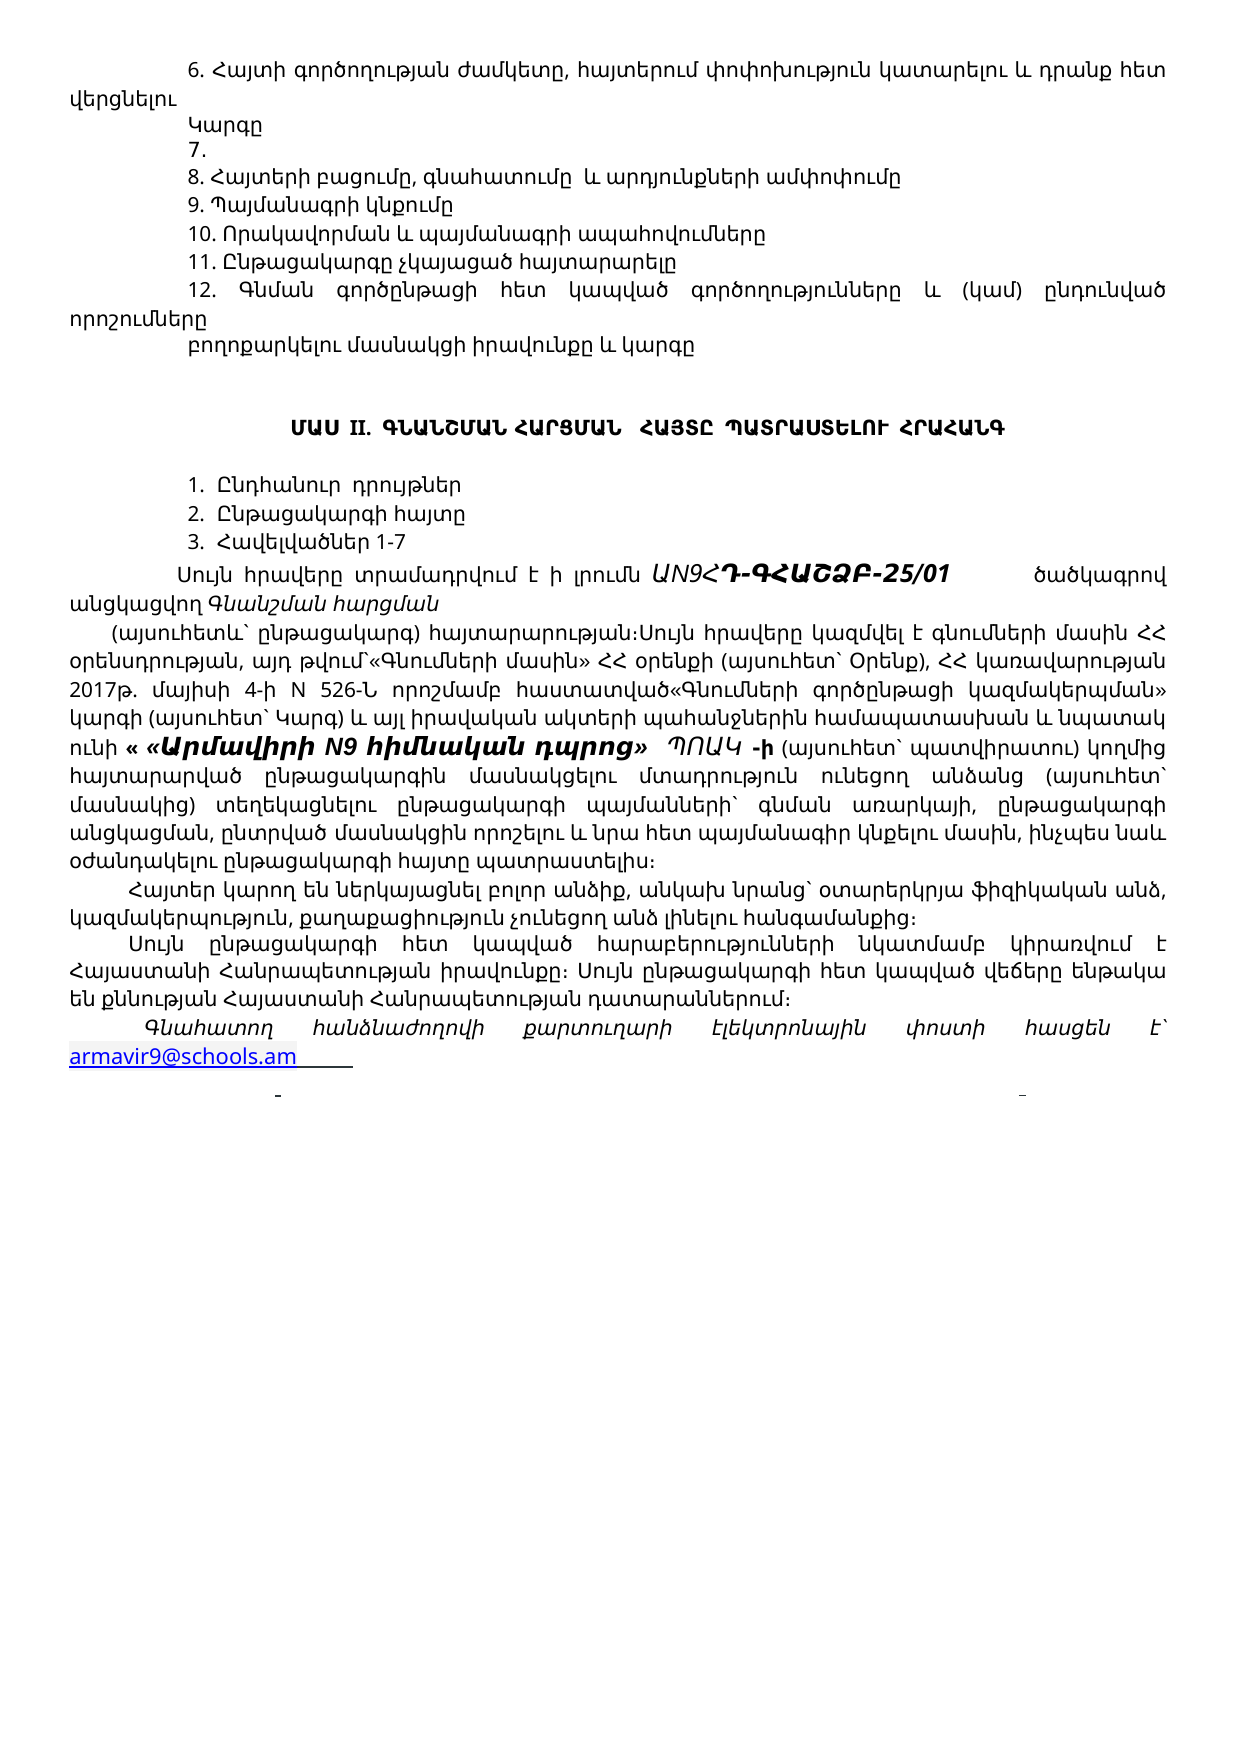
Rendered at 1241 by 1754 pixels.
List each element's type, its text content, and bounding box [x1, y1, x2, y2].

text 1. Ընդհանուր դրույթներ [69, 470, 1167, 499]
text Սույն հրավերը տրամադրվում է ի լրումն ԱN9ՀԴ-ԳՀԱՇՁԲ-25/01 ծածկագրով անցկացվող Գնանշման հարցման [69, 556, 1167, 618]
text 10. Որակավորման և պայմանագրի ապահովումները [69, 219, 1167, 247]
text ՄԱՍ II. ԳՆԱՆՇՄԱՆ ՀԱՐՑՄԱՆ ՀԱՅՏԸ ՊԱՏՐԱՍՏԵԼՈՒ ՀՐԱՀԱՆԳ [69, 413, 1167, 442]
text Կարգը [69, 112, 1167, 136]
text 2. Ընթացակարգի հայտը [69, 499, 1167, 527]
text Սույն ընթացակարգի հետ կապված հարաբերությունների նկատմամբ կիրառվում է Հայաստանի Հանրապետության իրավունքը։ Սույն ընթացակարգի հետ կապված վեճերը ենթակա են քննության Հայաստանի Հանրապետության դատարաններում։ [69, 932, 1167, 1013]
text 3. Հավելվածներ 1-7 [69, 527, 1167, 556]
text 12. Գնման գործընթացի հետ կապված գործողությունները և (կամ) ընդունված որոշումները [69, 276, 1167, 332]
text (այսուհետև` ընթացակարգ) հայտարարության։Սույն հրավերը կազմվել է գնումների մասին ՀՀ օրենսդրության, այդ թվում`«Գնումների մասին» ՀՀ օրենքի (այսուհետ` Օրենք), ՀՀ կառավարության 2017թ. մայիսի 4-ի N 526-Ն որոշմամբ հաստատված«Գնումների գործընթացի կազմակերպման» կարգի (այսուհետ` Կարգ) և այլ իրավական ակտերի պահանջներին համապատասխան և նպատակ ունի « «Արմավիրի N9 հիմնական դպրոց» ՊՈԱԿ -ի (այսուհետ` պատվիրատու) կողմից հայտարարված ընթացակարգին մասնակցելու մտադրություն ունեցող անձանց (այսուհետ` մասնակից) տեղեկացնելու ընթացակարգի պայմանների` գնման առարկայի, ընթացակարգի անցկացման, ընտրված մասնակցին որոշելու և նրա հետ պայմանագիր կնքելու մասին, ինչպես նաև օժանդակելու ընթացակարգի հայտը պատրաստելիս։ [69, 618, 1167, 875]
text 11. Ընթացակարգը չկայացած հայտարարելը [69, 247, 1167, 276]
text Հայտեր կարող են ներկայացնել բոլոր անձիք, անկախ նրանց` օտարերկրյա ֆիզիկական անձ, կազմակերպություն, քաղաքացիություն չունեցող անձ լինելու հանգամանքից։ [69, 875, 1167, 932]
text բողոքարկելու մասնակցի իրավունքը և կարգը [69, 332, 1167, 356]
text 7․ [69, 136, 1167, 162]
text 9. Պայմանագրի կնքումը [69, 190, 1167, 219]
text Գնահատող հանձնաժողովի քարտուղարի էլեկտրոնային փոստի հասցեն է` armavir9@schools.am [69, 1013, 1167, 1071]
text 6. Հայտի գործողության ժամկետը, հայտերում փոփոխություն կատարելու և դրանք հետ վերցնելու [69, 56, 1167, 112]
text 8. Հայտերի բացումը, գնահատումը և արդյունքների ամփոփումը [69, 162, 1167, 190]
